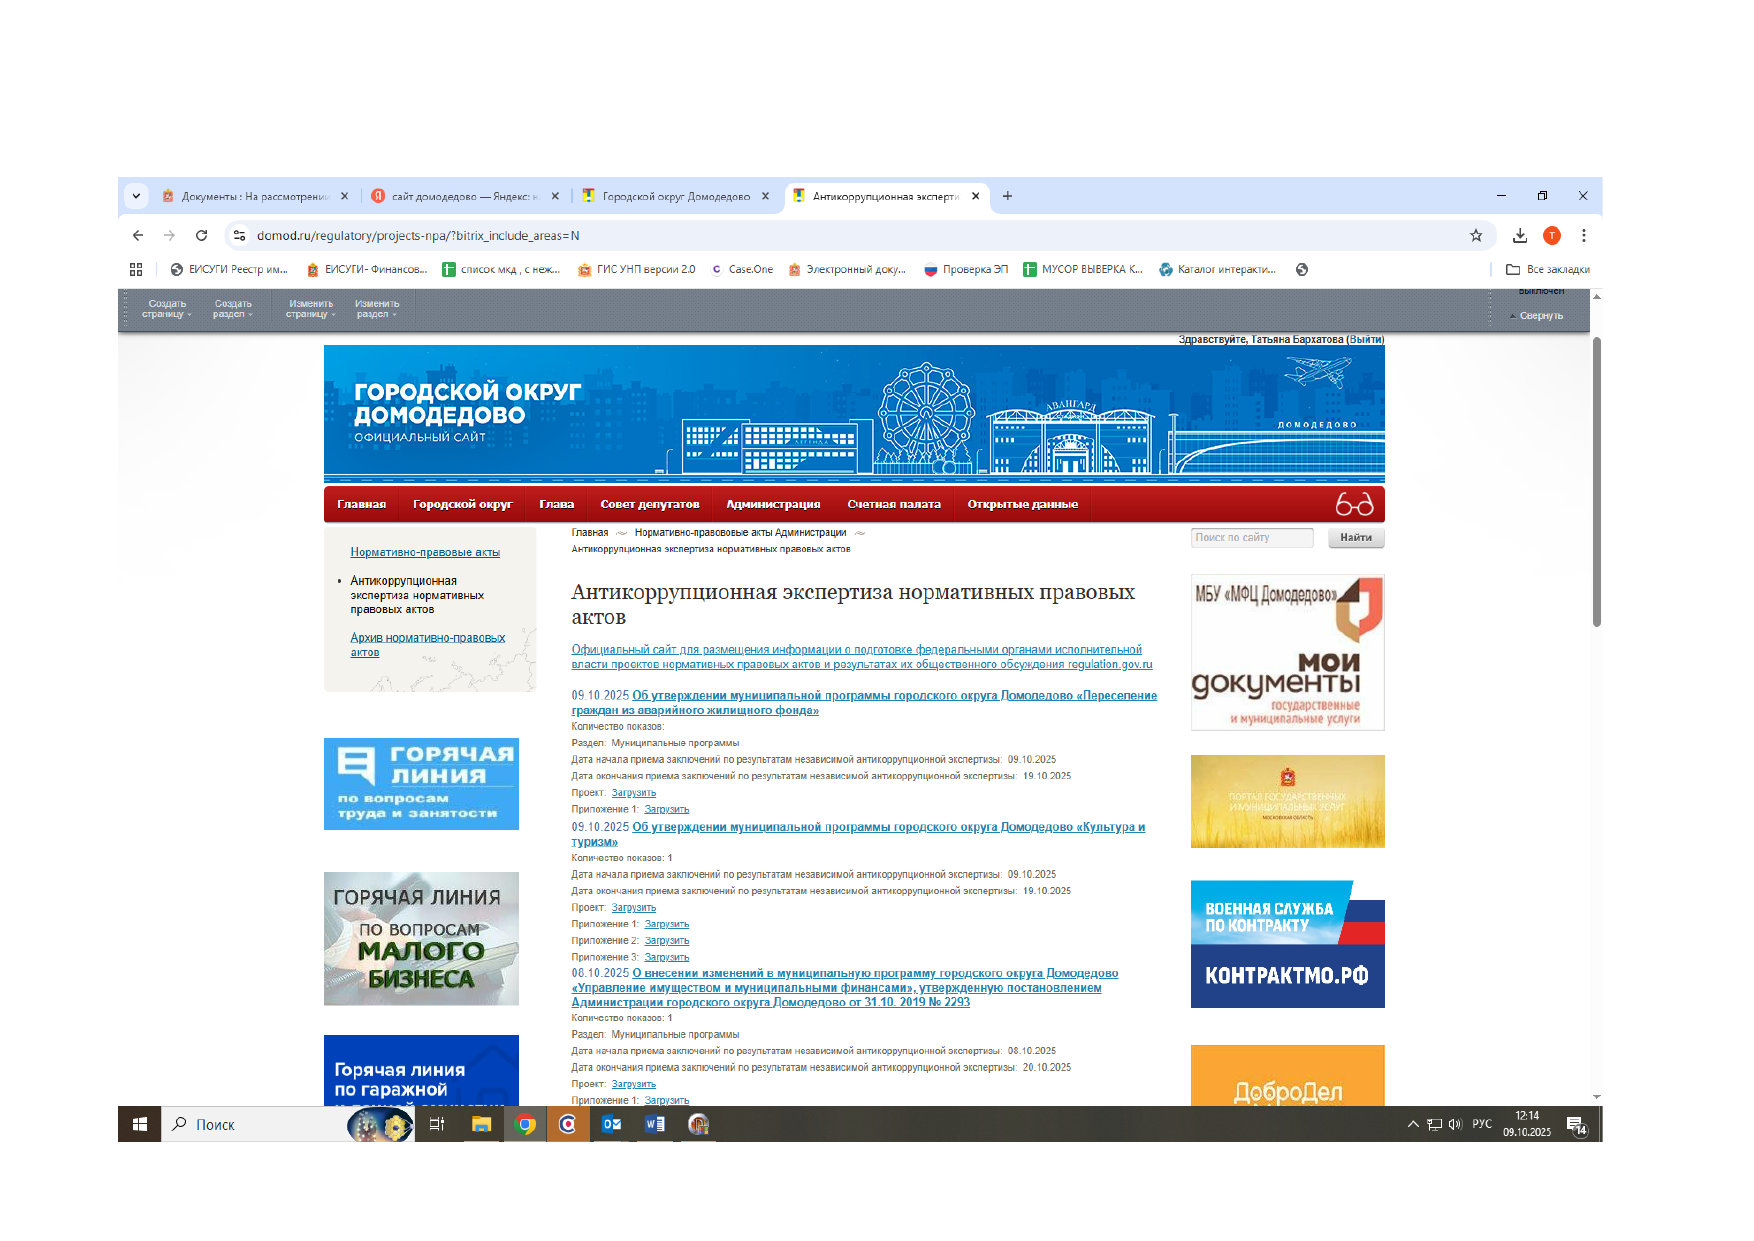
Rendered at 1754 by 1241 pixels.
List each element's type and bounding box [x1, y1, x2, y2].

picture [118, 177, 1603, 1142]
